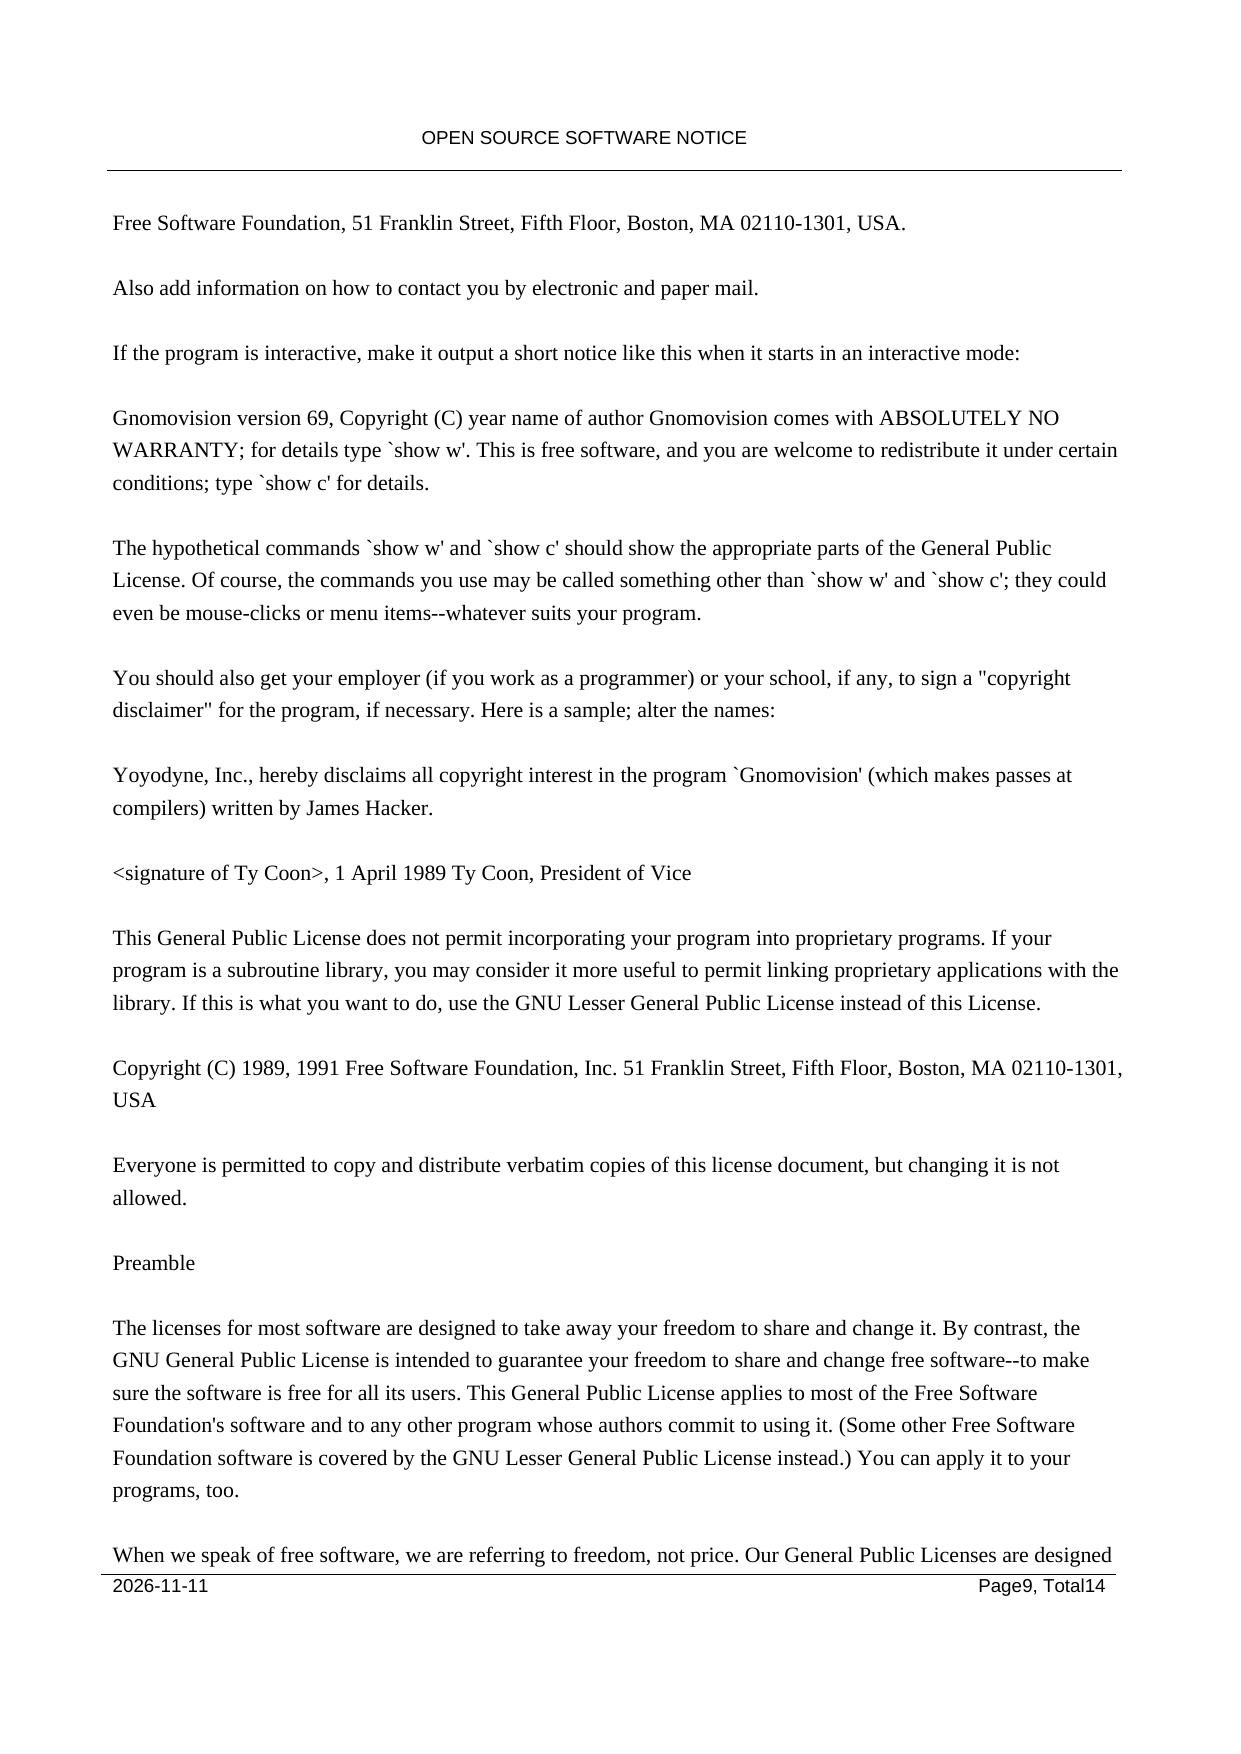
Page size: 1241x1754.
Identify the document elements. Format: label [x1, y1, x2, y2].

text [112, 206, 1128, 1571]
